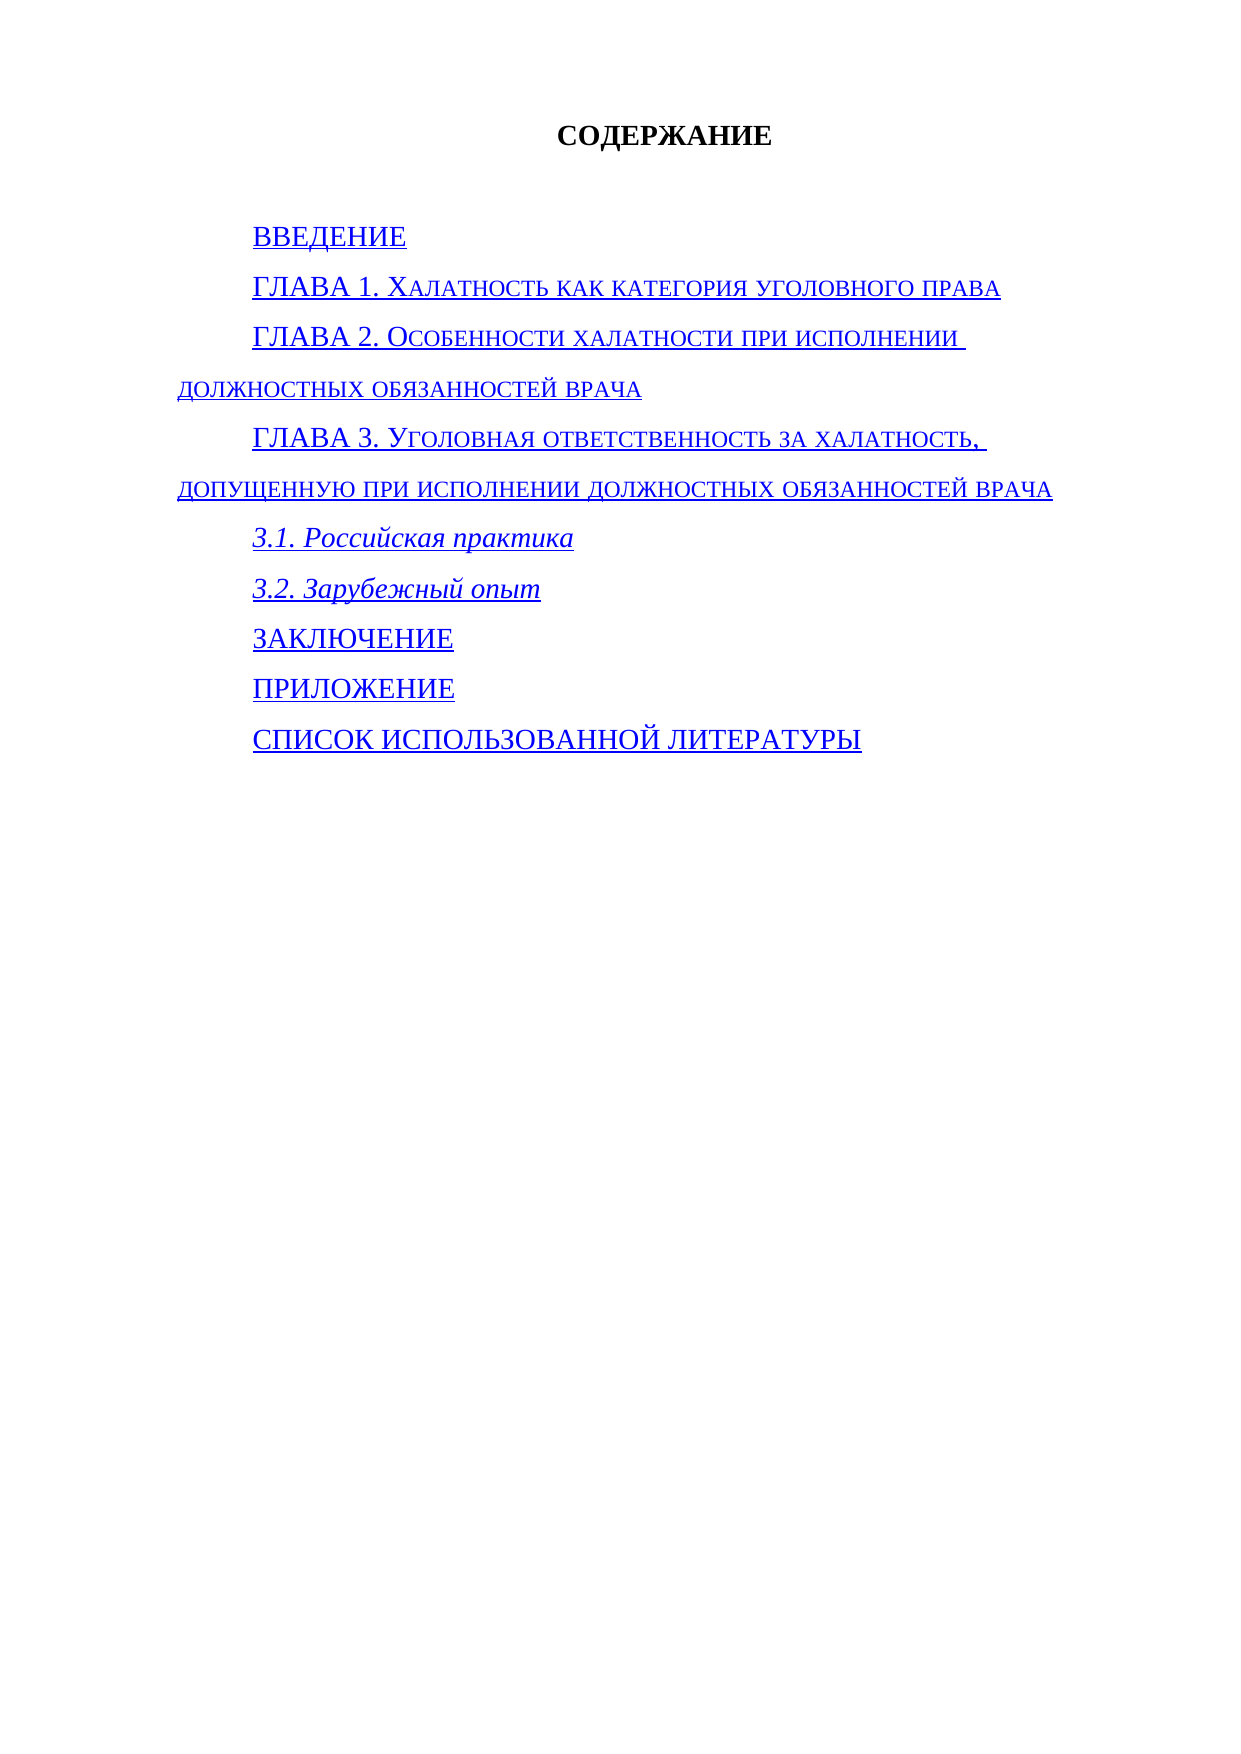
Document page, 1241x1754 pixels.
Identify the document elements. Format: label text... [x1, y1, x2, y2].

text ГЛАВА 3. Уголовная ответственность за халатность, допущенную при исполнении должностных обязанностей врача 12 [177, 420, 1152, 504]
text ЗАКЛЮЧЕНИЕ 50 [177, 621, 1152, 655]
text ВВЕДЕНИЕ 2 [177, 219, 1152, 252]
text 3.1. Российская практика 12 [177, 521, 1152, 554]
text ГЛАВА 2. Особенности халатности при исполнении должностных обязанностей врача 7 [177, 319, 1152, 403]
text ГЛАВА 1. Халатность как категория уголовного права 4 [177, 269, 1152, 303]
text 3.2. Зарубежный опыт 34 [177, 571, 1152, 604]
text ПРИЛОЖЕНИЕ 51 [177, 672, 1152, 705]
text СПИСОК ИСПОЛЬЗОВАННОЙ ЛИТЕРАТУРЫ 59 [177, 722, 1152, 755]
text СОДЕРЖАНИЕ [177, 118, 1152, 152]
